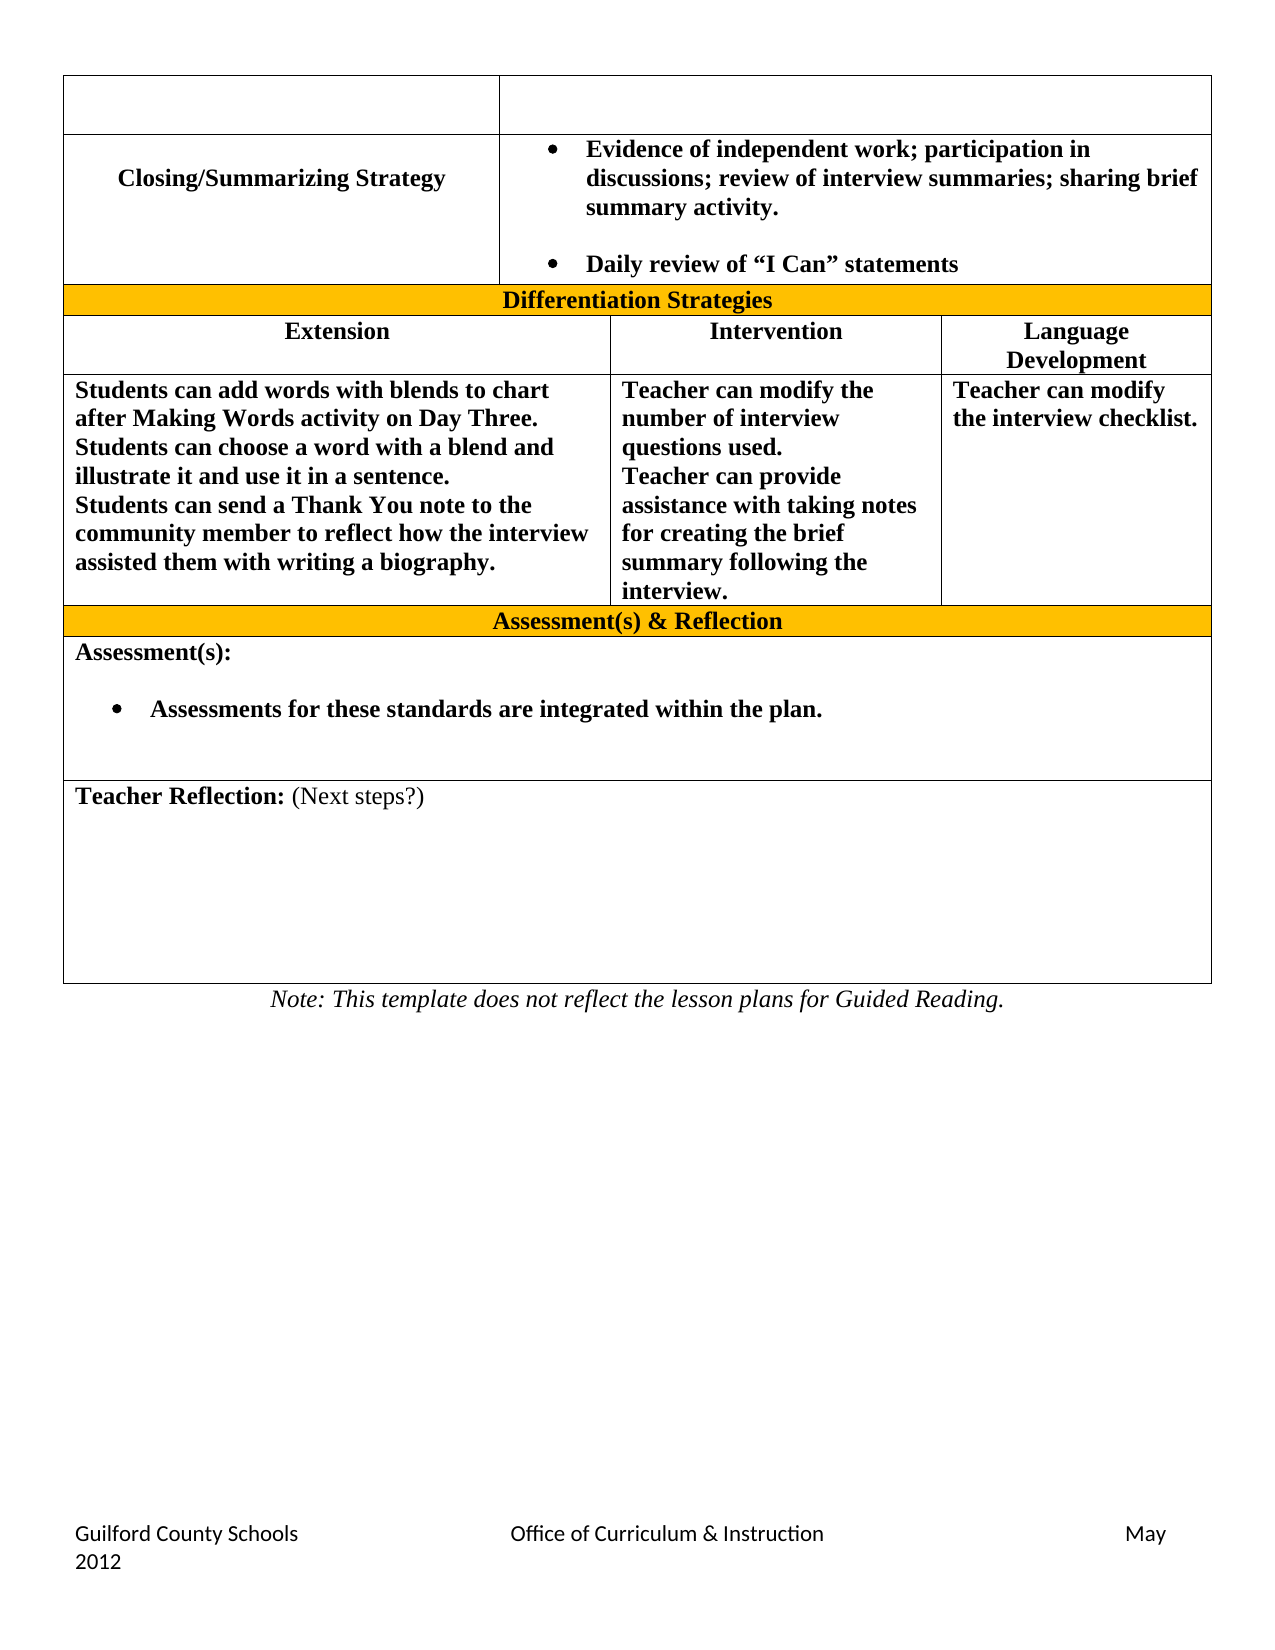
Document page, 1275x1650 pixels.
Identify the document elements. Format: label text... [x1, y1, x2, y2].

table_cell Assessment(s) & Reflection [64, 606, 1211, 636]
table_cell Closing/Summarizing Strategy [64, 135, 499, 284]
table_cell Assessment(s): Assessments for these standards are integrated within the plan. [64, 637, 1211, 780]
table_cell Evidence of independent work; participation in discussions; review of interview summaries; sharing brief summary activity. Daily review of “I Can” statements [500, 135, 1211, 284]
table_cell Teacher Reflection: (Next steps?) [64, 781, 1211, 983]
table_cell Extension [64, 316, 610, 374]
table_cell Language Development [942, 316, 1211, 374]
text Note: This template does not reflect the lesson plans for Guided Reading. [75, 984, 1200, 1012]
table_cell Teacher can modify the number of interview questions used. Teacher can provide assistance with taking notes for creating the brief summary following the interview. [611, 375, 941, 605]
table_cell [500, 76, 1211, 133]
table_cell Students can add words with blends to chart after Making Words activity on Day Three. Students can choose a word with a blend and illustrate it and use it in a sentence. Students can send a Thank You note to the community member to reflect how the interview assisted them with writing a biography. [64, 375, 610, 605]
table_cell Teacher can modify the interview checklist. [942, 375, 1211, 605]
table_cell Differentiation Strategies [64, 285, 1211, 315]
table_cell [64, 76, 499, 133]
table_cell Intervention [611, 316, 941, 374]
